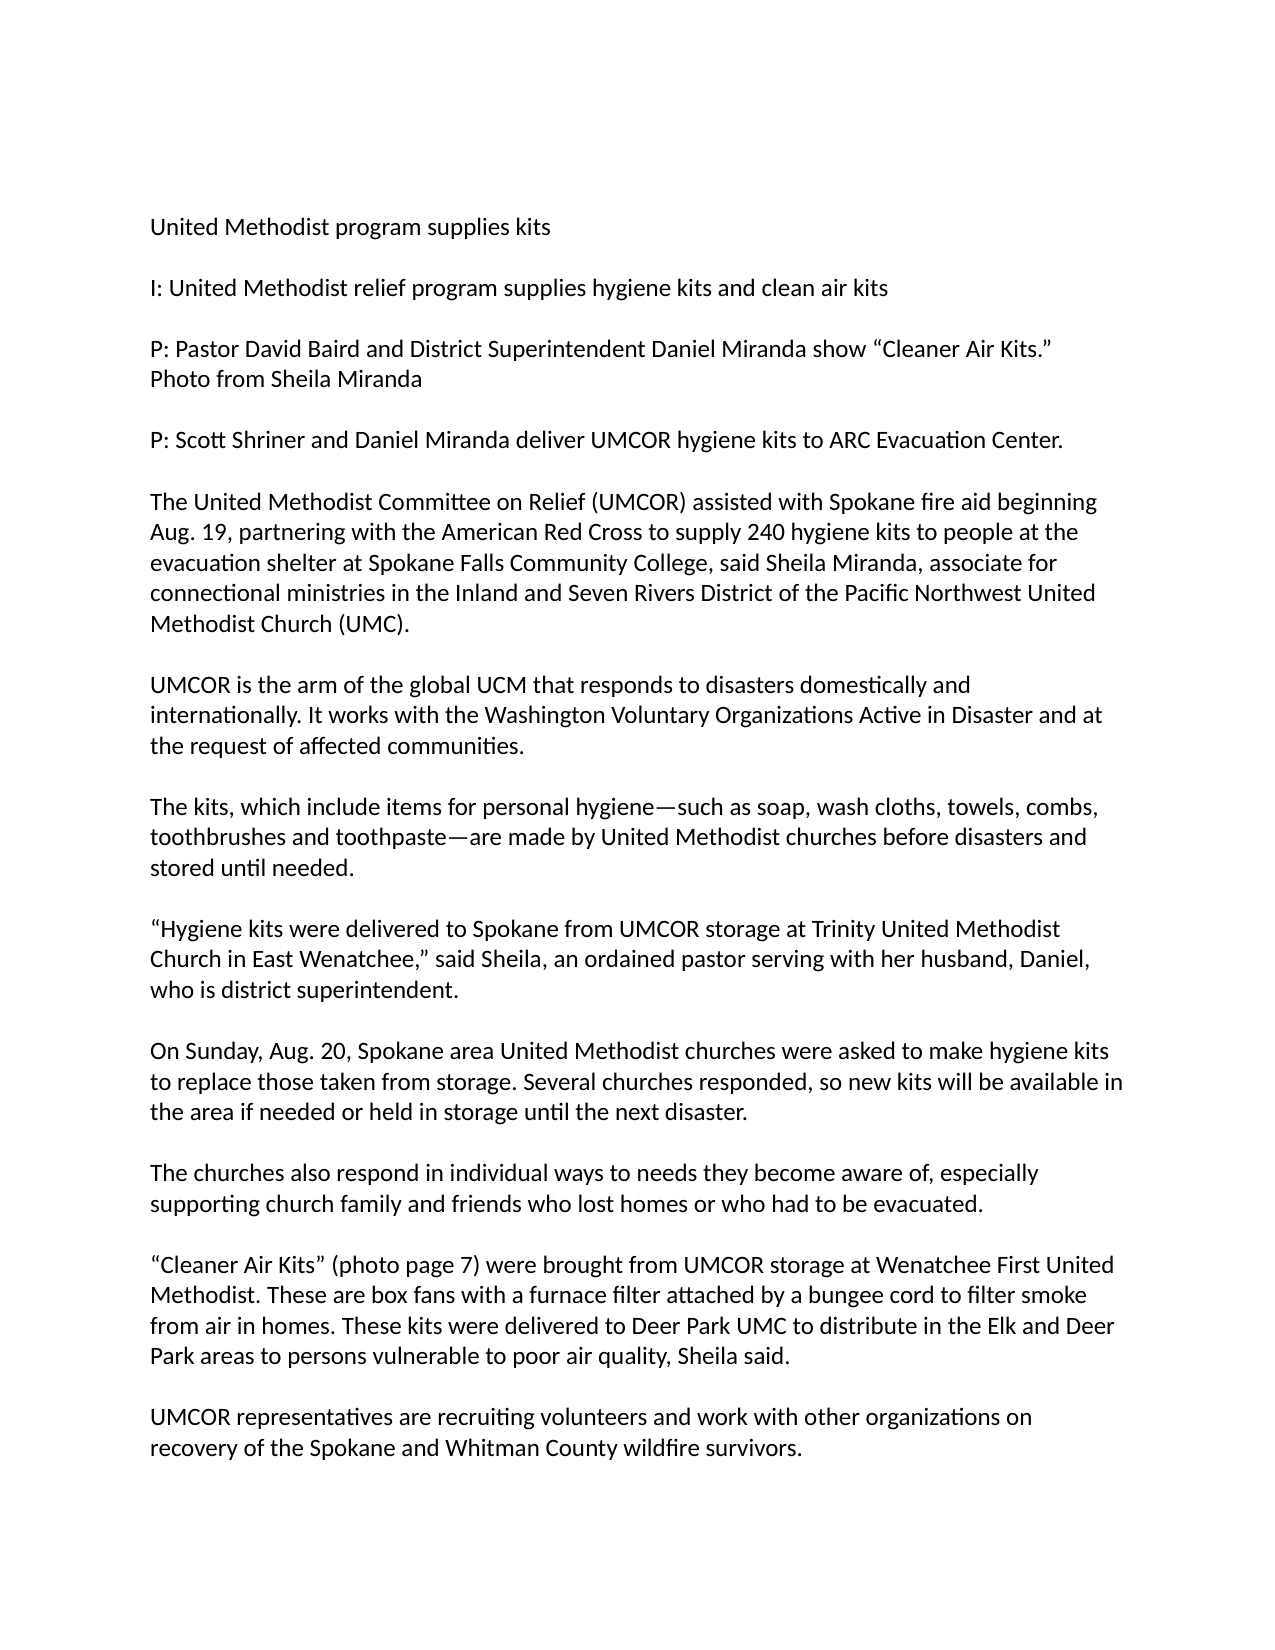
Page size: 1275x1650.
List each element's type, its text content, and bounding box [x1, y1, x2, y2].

text On Sunday, Aug. 20, Spokane area United Methodist churches were asked to make hygiene kits to replace those taken from storage. Several churches responded, so new kits will be available in the area if needed or held in storage until the next disaster. [150, 1035, 1125, 1127]
text United Methodist program supplies kits [150, 211, 1125, 242]
text UMCOR is the arm of the global UCM that responds to disasters domestically and internationally. It works with the Washington Voluntary Organizations Active in Disaster and at the request of affected communities. [150, 669, 1125, 760]
text The kits, which include items for personal hygiene—such as soap, wash cloths, towels, combs, toothbrushes and toothpaste—are made by United Methodist churches before disasters and stored until needed. [150, 791, 1125, 882]
text P: Pastor David Baird and District Superintendent Daniel Miranda show “Cleaner Air Kits.” Photo from Sheila Miranda [150, 333, 1125, 394]
text “Cleaner Air Kits” (photo page 7) were brought from UMCOR storage at Wenatchee First United Methodist. These are box fans with a furnace filter attached by a bungee cord to filter smoke from air in homes. These kits were delivered to Deer Park UMC to distribute in the Elk and Deer Park areas to persons vulnerable to poor air quality, Sheila said. [150, 1249, 1125, 1371]
text UMCOR representatives are recruiting volunteers and work with other organizations on recovery of the Spokane and Whitman County wildfire survivors. [150, 1401, 1125, 1462]
text “Hygiene kits were delivered to Spokane from UMCOR storage at Trinity United Methodist Church in East Wenatchee,” said Sheila, an ordained pastor serving with her husband, Daniel, who is district superintendent. [150, 913, 1125, 1004]
text I: United Methodist relief program supplies hygiene kits and clean air kits [150, 272, 1125, 303]
text The churches also respond in individual ways to needs they become aware of, especially supporting church family and friends who lost homes or who had to be evacuated. [150, 1157, 1125, 1218]
text P: Scott Shriner and Daniel Miranda deliver UMCOR hygiene kits to ARC Evacuation Center. [150, 425, 1125, 455]
text The United Methodist Committee on Relief (UMCOR) assisted with Spokane fire aid beginning Aug. 19, partnering with the American Red Cross to supply 240 hygiene kits to people at the evacuation shelter at Spokane Falls Community College, said Sheila Miranda, associate for connectional ministries in the Inland and Seven Rivers District of the Pacific Northwest United Methodist Church (UMC). [150, 486, 1125, 638]
